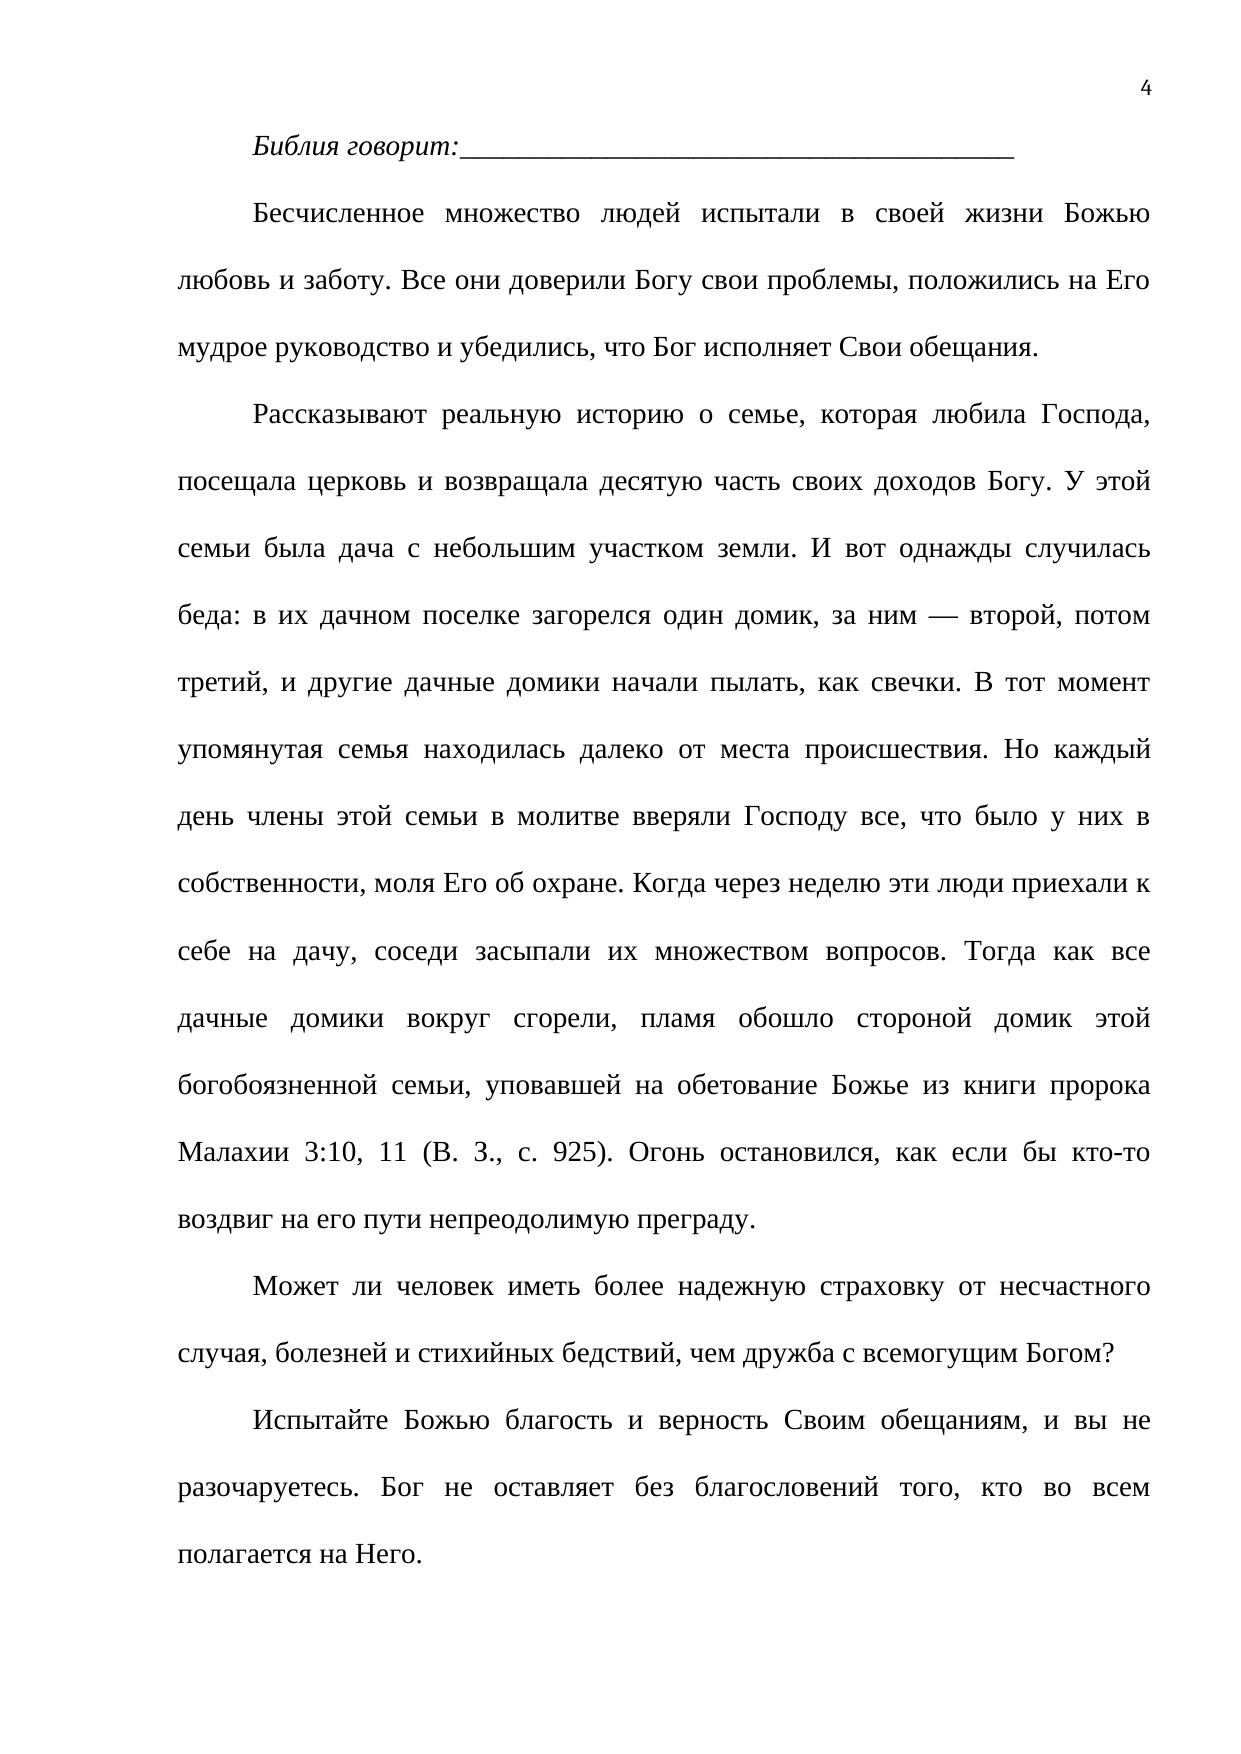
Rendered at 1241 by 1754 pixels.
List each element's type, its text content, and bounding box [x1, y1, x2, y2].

text Рассказывают реальную историю о семье, которая любила Господа, посещала церковь и возвращала десятую часть своих доходов Богу. У этой семьи была дача с небольшим участком земли. И вот однажды случилась беда: в их дачном поселке загорелся один домик, за ним — второй, потом третий, и другие дачные домики начали пылать, как свечки. В тот момент упомянутая семья находилась далеко от места происшествия. Но каждый день члены этой семьи в молитве вверяли Господу все, что было у них в собственности, моля Его об охране. Когда через неделю эти люди приехали к себе на дачу, соседи засыпали их множеством вопросов. Тогда как все дачные домики вокруг сгорели, пламя обошло стороной домик этой богобоязненной семьи, уповавшей на обетование Божье из книги пророка Малахии 3:10, 11 (В. З., с. 925). Огонь остановился, как если бы кто-то воздвиг на его пути непреодолимую преграду. [177, 396, 1152, 1234]
text Испытайте Божью благость и верность Своим обещаниям, и вы не разочаруетесь. Бог не оставляет без благословений того, кто во всем полагается на Него. [177, 1402, 1152, 1570]
text Бесчисленное множество людей испытали в своей жизни Божью любовь и заботу. Все они доверили Богу свои проблемы, положились на Его мудрое руководство и убедились, что Бог исполняет Свои обещания. [177, 195, 1152, 362]
text Библия говорит:______________________________________ [177, 128, 1152, 161]
text Может ли человек иметь более надежную страховку от несчастного случая, болезней и стихийных бедствий, чем дружба с всемогущим Богом? [177, 1268, 1152, 1369]
